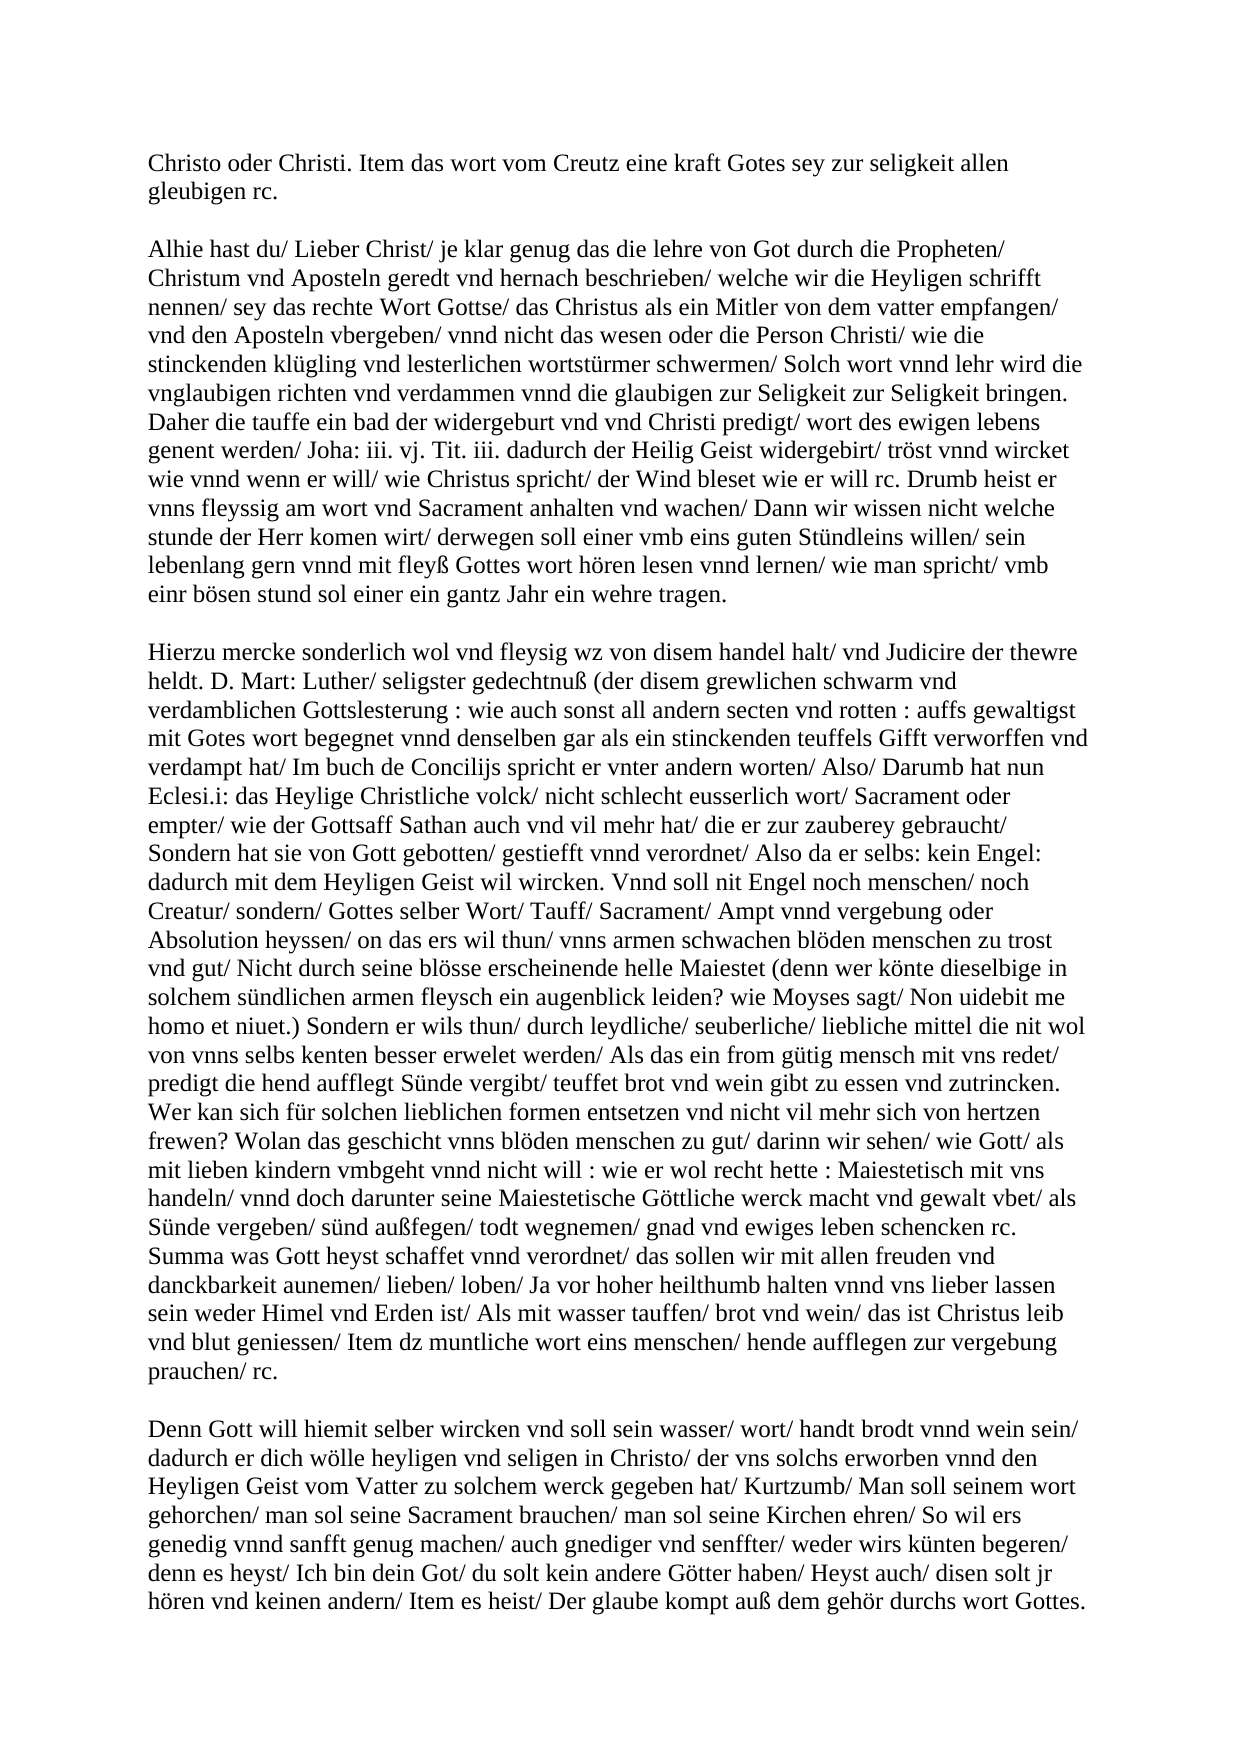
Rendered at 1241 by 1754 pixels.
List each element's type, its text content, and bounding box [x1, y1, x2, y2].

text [148, 1414, 1093, 1615]
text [148, 148, 1093, 205]
text Hierzu mercke sonderlich wol vnd fleysig wz von disem handel halt/ vnd Judicire der thewre heldt. D. Mart: Luther/ seligster gedechtnuß (der disem grewlichen schwarm vnd verdamblichen Gottslesterung : wie auch sonst all andern secten vnd rotten : auffs gewaltigst mit Gotes wort begegnet vnnd denselben gar als ein stinckenden teuffels Gifft verworffen vnd verdampt hat/ Im buch de Concilijs spricht er vnter andern worten/ Also/ Darumb hat nun Eclesi.i: das Heylige Christliche volck/ nicht schlecht eusserlich wort/ Sacrament oder empter/ wie der Gottsaff Sathan auch vnd vil mehr hat/ die er zur zauberey gebraucht/ Sondern hat sie von Gott gebotten/ gestiefft vnnd verordnet/ Also da er selbs: kein Engel: dadurch mit dem Heyligen Geist wil wircken. Vnnd soll nit Engel noch menschen/ noch Creatur/ sondern/ Gottes selber Wort/ Tauff/ Sacrament/ Ampt vnnd vergebung oder Absolution heyssen/ on das ers wil thun/ vnns armen schwachen blöden menschen zu trost vnd gut/ Nicht durch seine blösse erscheinende helle Maiestet (denn wer könte dieselbige in solchem sündlichen armen fleysch ein augenblick leiden? wie Moyses sagt/ Non uidebit me homo et niuet.) Sondern er wils thun/ durch leydliche/ seuberliche/ liebliche mittel die nit wol von vnns selbs kenten besser erwelet werden/ Als das ein from gütig mensch mit vns redet/ predigt die hend aufflegt Sünde vergibt/ teuffet brot vnd wein gibt zu essen vnd zutrincken. Wer kan sich für solchen lieblichen formen entsetzen vnd nicht vil mehr sich von hertzen frewen? Wolan das geschicht vnns blöden menschen zu gut/ darinn wir sehen/ wie Gott/ als mit lieben kindern vmbgeht vnnd nicht will : wie er wol recht hette : Maiestetisch mit vns handeln/ vnnd doch darunter seine Maiestetische Göttliche werck macht vnd gewalt vbet/ als Sünde vergeben/ sünd außfegen/ todt wegnemen/ gnad vnd ewiges leben schencken rc. Summa was Gott heyst schaffet vnnd verordnet/ das sollen wir mit allen freuden vnd danckbarkeit aunemen/ lieben/ loben/ Ja vor hoher heilthumb halten vnnd vns lieber lassen sein weder Himel vnd Erden ist/ Als mit wasser tauffen/ brot vnd wein/ das ist Christus leib vnd blut geniessen/ Item dz muntliche wort eins menschen/ hende aufflegen zur vergebung prauchen/ rc. [148, 637, 1093, 1385]
text Alhie hast du/ Lieber Christ/ je klar genug das die lehre von Got durch die Propheten/ Christum vnd Aposteln geredt vnd hernach beschrieben/ welche wir die Heyligen schrifft nennen/ sey das rechte Wort Gottse/ das Christus als ein Mitler von dem vatter empfangen/ vnd den Aposteln vbergeben/ vnnd nicht das wesen oder die Person Christi/ wie die stinckenden klügling vnd lesterlichen wortstürmer schwermen/ Solch wort vnnd lehr wird die vnglaubigen richten vnd verdammen vnnd die glaubigen zur Seligkeit zur Seligkeit bringen. Daher die tauffe ein bad der widergeburt vnd vnd Christi predigt/ wort des ewigen lebens genent werden/ Joha: iii. vj. Tit. iii. dadurch der Heilig Geist widergebirt/ tröst vnnd wircket wie vnnd wenn er will/ wie Christus spricht/ der Wind bleset wie er will rc. Drumb heist er vnns fleyssig am wort vnd Sacrament anhalten vnd wachen/ Dann wir wissen nicht welche stunde der Herr komen wirt/ derwegen soll einer vmb eins guten Stündleins willen/ sein lebenlang gern vnnd mit fleyß Gottes wort hören lesen vnnd lernen/ wie man spricht/ vmb einr bösen stund sol einer ein gantz Jahr ein wehre tragen. [148, 234, 1093, 608]
